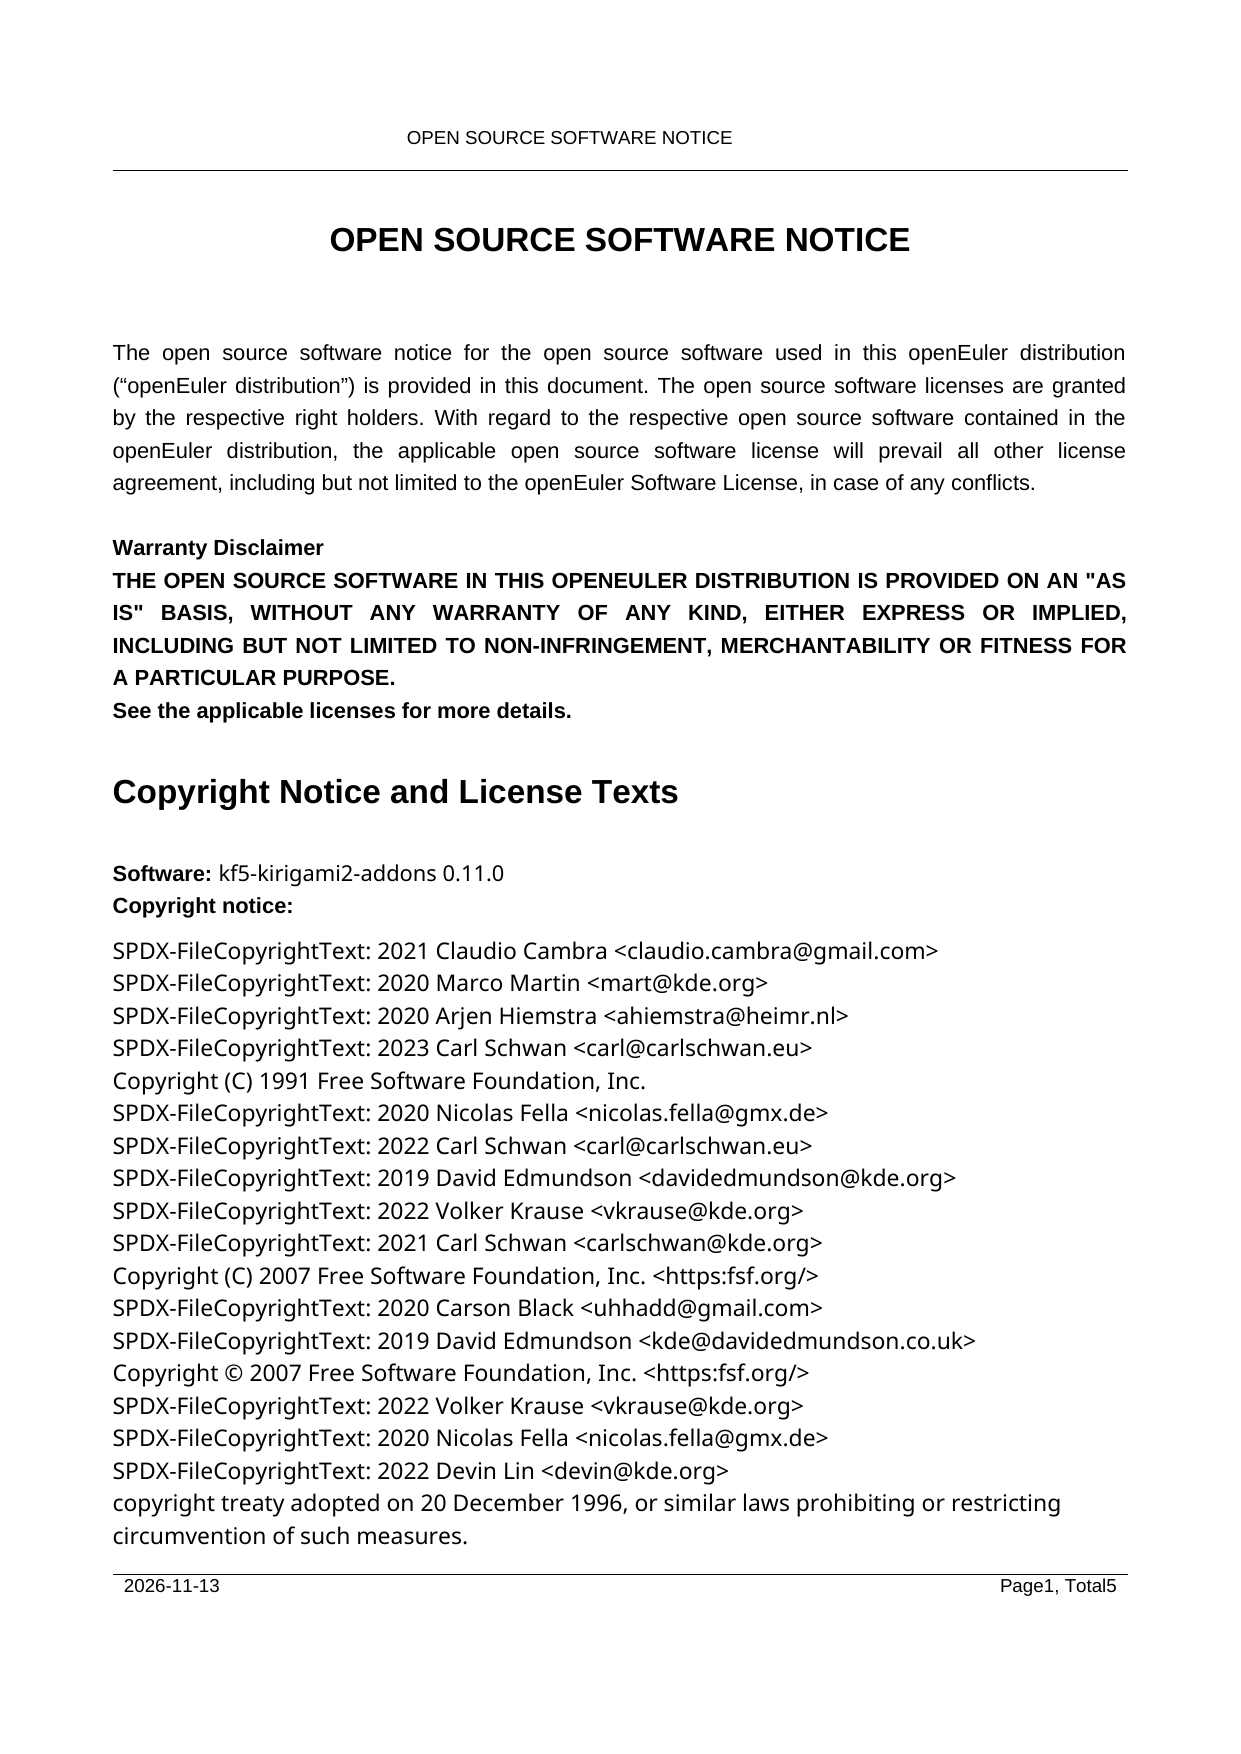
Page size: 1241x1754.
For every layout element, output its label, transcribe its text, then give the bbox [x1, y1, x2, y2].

title Software: kf5-kirigami2-addons 0.11.0 [112, 856, 1128, 889]
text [112, 934, 1128, 1551]
text Warranty Disclaimer [112, 531, 1128, 564]
text OPEN SOURCE SOFTWARE NOTICE [112, 206, 1128, 271]
text THE OPEN SOURCE SOFTWARE IN THIS OPENEULER DISTRIBUTION IS PROVIDED ON AN "AS IS" BASIS, WITHOUT ANY WARRANTY OF ANY KIND, EITHER EXPRESS OR IMPLIED, INCLUDING BUT NOT LIMITED TO NON-INFRINGEMENT, MERCHANTABILITY OR FITNESS FOR A PARTICULAR PURPOSE. See the applicable licenses for more details. [112, 564, 1128, 726]
text The open source software notice for the open source software used in this openEuler distribution (“openEuler distribution”) is provided in this document. The open source software licenses are granted by the respective right holders. With regard to the respective open source software contained in the openEuler distribution, the applicable open source software license will prevail all other license agreement, including but not limited to the openEuler Software License, in case of any conflicts. [112, 336, 1128, 499]
text Copyright notice: [112, 889, 1128, 921]
text Copyright Notice and License Texts [112, 759, 1128, 824]
